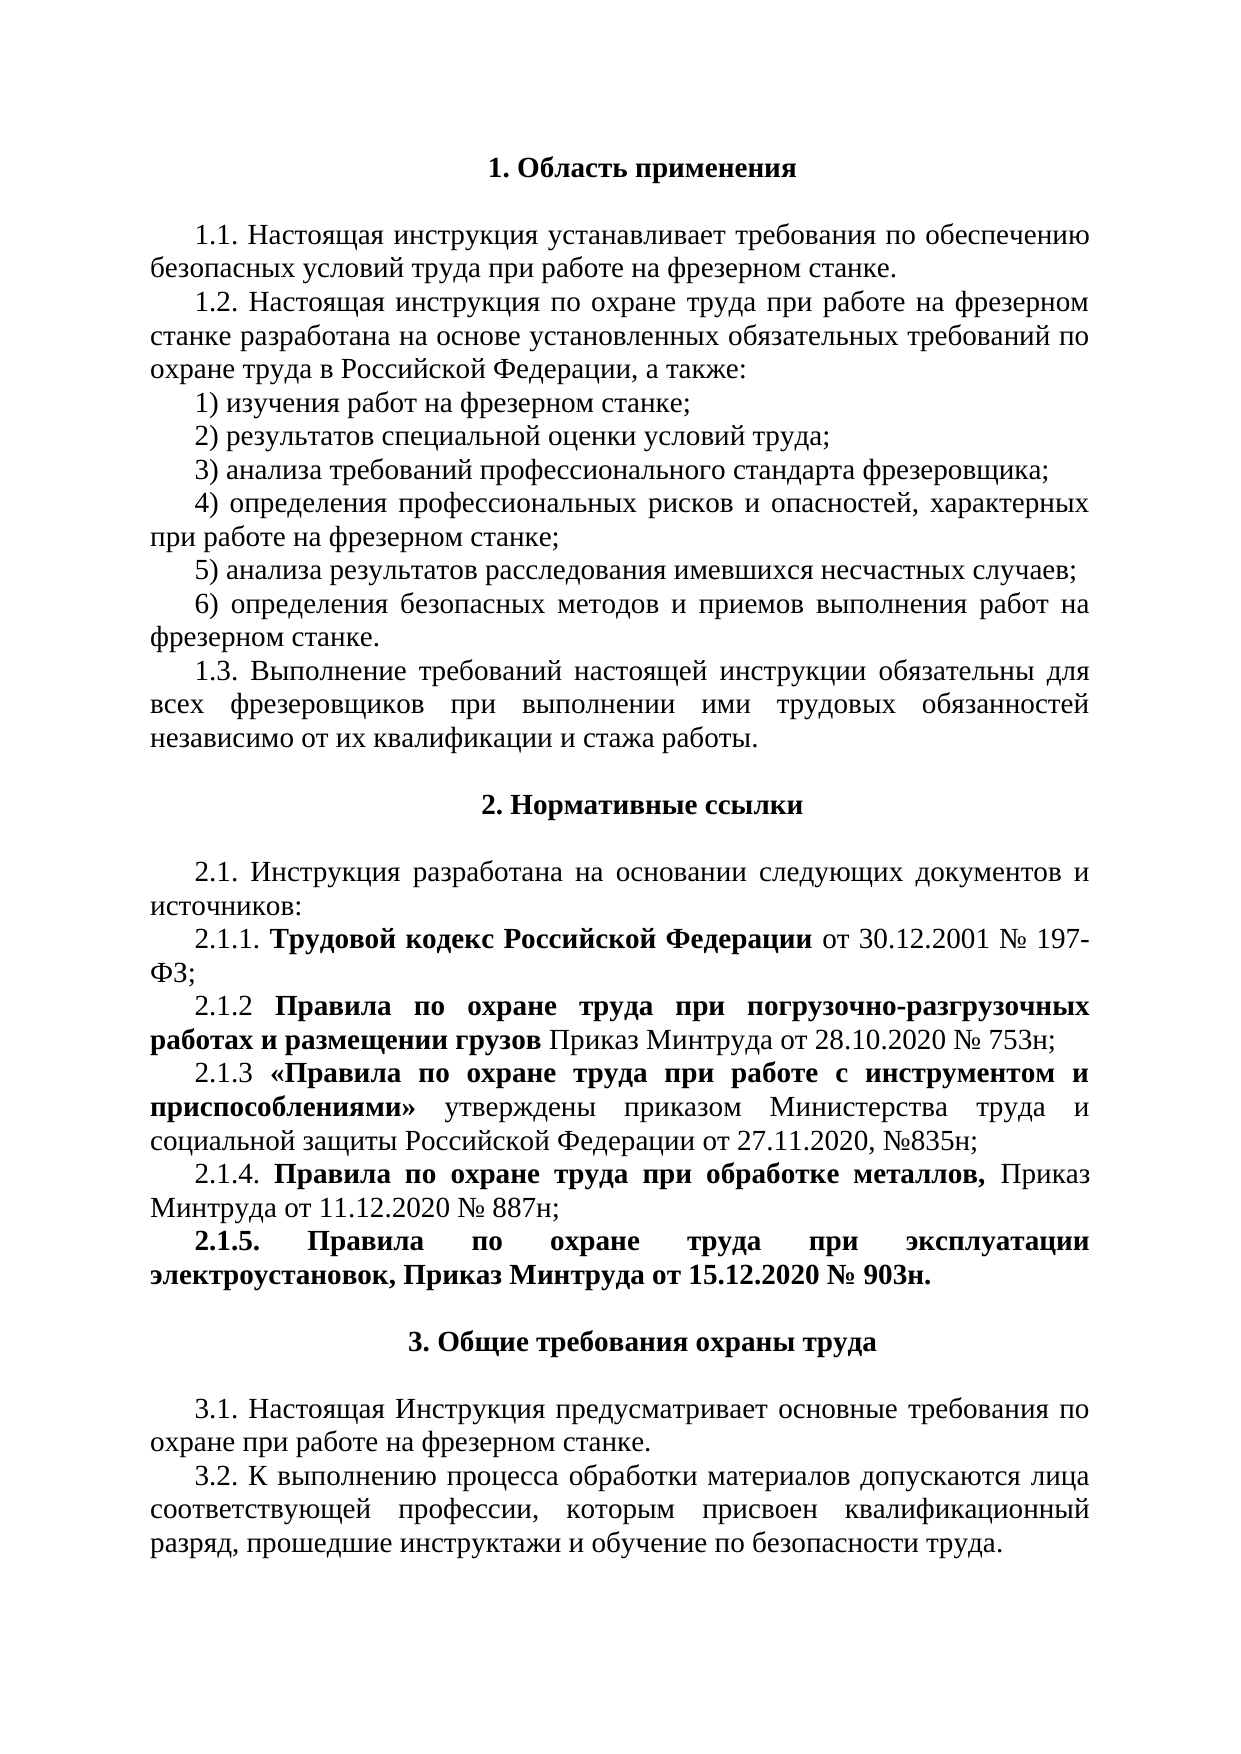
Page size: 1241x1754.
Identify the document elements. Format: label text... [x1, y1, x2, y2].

text 3.2. К выполнению процесса обработки материалов допускаются лица соответствующей профессии, которым присвоен квалификационный разряд, прошедшие инструктажи и обучение по безопасности труда. [150, 1458, 1090, 1559]
text 2.1. Инструкция разработана на основании следующих документов и источников: [150, 854, 1090, 921]
text 2) результатов специальной оценки условий труда; [150, 418, 1090, 452]
text 1. Область применения [150, 150, 1090, 183]
text 1.2. Настоящая инструкция по охране труда при работе на фрезерном станке разработана на основе установленных обязательных требований по охране труда в Российской Федерации, а также: [150, 284, 1090, 385]
text 5) анализа результатов расследования имевшихся несчастных случаев; [150, 552, 1090, 586]
text 6) определения безопасных методов и приемов выполнения работ на фрезерном станке. [150, 586, 1090, 653]
text 3) анализа требований профессионального стандарта фрезеровщика; [150, 452, 1090, 485]
text 1) изучения работ на фрезерном станке; [150, 385, 1090, 418]
text 2. Нормативные ссылки [150, 787, 1090, 821]
text 3.1. Настоящая Инструкция предусматривает основные требования по охране при работе на фрезерном станке. [150, 1391, 1090, 1458]
text 1.3. Выполнение требований настоящей инструкции обязательны для всех фрезеровщиков при выполнении ими трудовых обязанностей независимо от их квалификации и стажа работы. [150, 653, 1090, 754]
text 2.1.3 «Правила по охране труда при работе с инструментом и приспособлениями» утверждены приказом Министерства труда и социальной защиты Российской Федерации от 27.11.2020, №835н; [150, 1056, 1090, 1156]
text 4) определения профессиональных рисков и опасностей, характерных при работе на фрезерном станке; [150, 485, 1090, 552]
text 2.1.2 Правила по охране труда при погрузочно-разгрузочных работах и размещении грузов Приказ Минтруда от 28.10.2020 № 753н; [150, 988, 1090, 1056]
text 2.1.5. Правила по охране труда при эксплуатации электроустановок, Приказ Минтруда от 15.12.2020 № 903н. [150, 1223, 1090, 1290]
text 2.1.1. Трудовой кодекс Российской Федерации от 30.12.2001 № 197-ФЗ; [150, 921, 1090, 988]
text 2.1.4. Правила по охране труда при обработке металлов, Приказ Минтруда от 11.12.2020 № 887н; [150, 1156, 1090, 1223]
text 1.1. Настоящая инструкция устанавливает требования по обеспечению безопасных условий труда при работе на фрезерном станке. [150, 217, 1090, 284]
text 3. Общие требования охраны труда [150, 1324, 1090, 1357]
